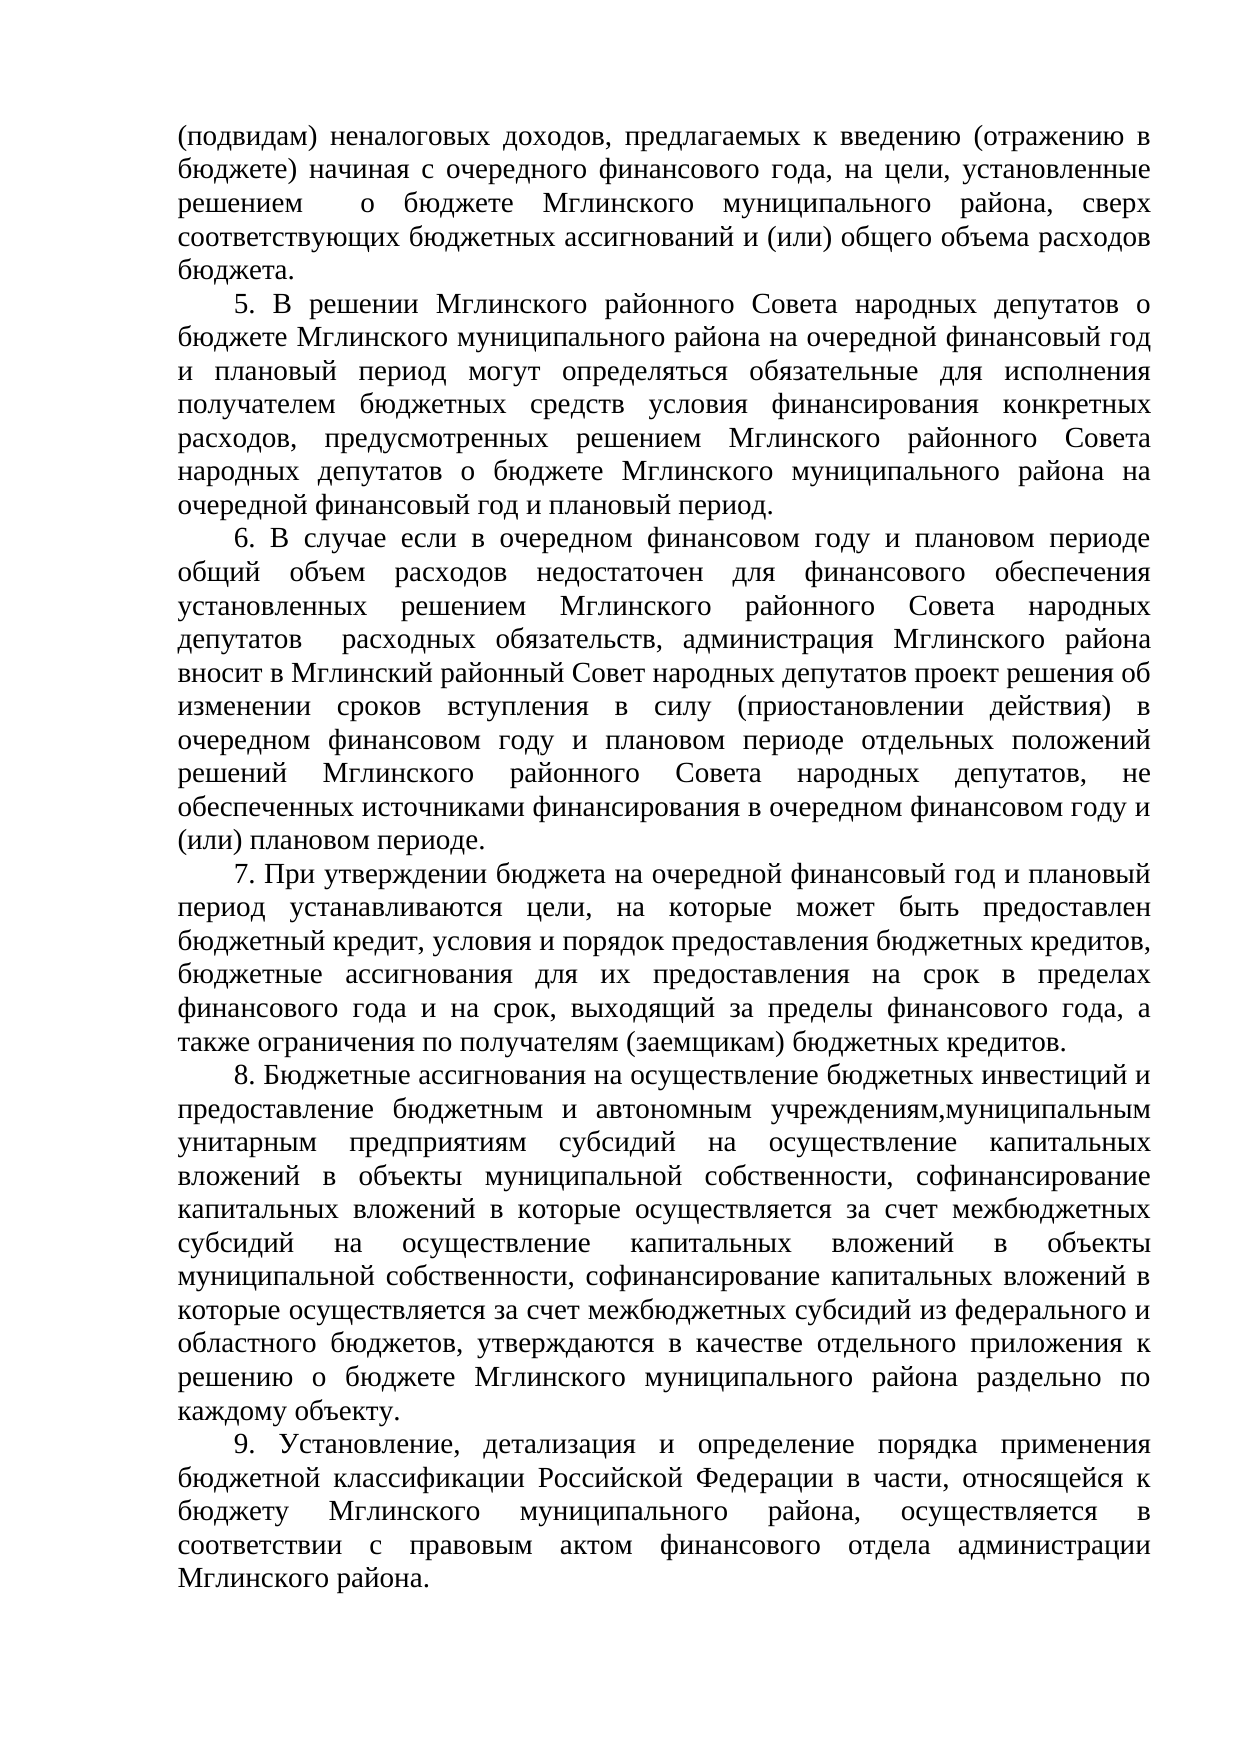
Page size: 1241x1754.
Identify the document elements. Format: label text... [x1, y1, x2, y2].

text 6. В случае если в очередном финансовом году и плановом периоде общий объем расходов недостаточен для финансового обеспечения установленных решением Мглинского районного Совета народных депутатов расходных обязательств, администрация Мглинского района вносит в Мглинский районный Совет народных депутатов проект решения об изменении сроков вступления в силу (приостановлении действия) в очередном финансовом году и плановом периоде отдельных положений решений Мглинского районного Совета народных депутатов, не обеспеченных источниками финансирования в очередном финансовом году и (или) плановом периоде. [177, 521, 1152, 856]
text 7. При утверждении бюджета на очередной финансовый год и плановый период устанавливаются цели, на которые может быть предоставлен бюджетный кредит, условия и порядок предоставления бюджетных кредитов, бюджетные ассигнования для их предоставления на срок в пределах финансового года и на срок, выходящий за пределы финансового года, а также ограничения по получателям (заемщикам) бюджетных кредитов. [177, 856, 1152, 1057]
text 9. Установление, детализация и определение порядка применения бюджетной классификации Российской Федерации в части, относящейся к бюджету Мглинского муниципального района, осуществляется в соответствии с правовым актом финансового отдела администрации Мглинского района. [177, 1426, 1152, 1594]
text 8. Бюджетные ассигнования на осуществление бюджетных инвестиций и предоставление бюджетным и автономным учреждениям,муниципальным унитарным предприятиям субсидий на осуществление капитальных вложений в объекты муниципальной собственности, софинансирование капитальных вложений в которые осуществляется за счет межбюджетных субсидий на осуществление капитальных вложений в объекты муниципальной собственности, софинансирование капитальных вложений в которые осуществляется за счет межбюджетных субсидий из федерального и областного бюджетов, утверждаются в качестве отдельного приложения к решению о бюджете Мглинского муниципального района раздельно по каждому объекту. [177, 1057, 1152, 1426]
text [177, 118, 1152, 286]
text 5. В решении Мглинского районного Совета народных депутатов о бюджете Мглинского муниципального района на очередной финансовый год и плановый период могут определяться обязательные для исполнения получателем бюджетных средств условия финансирования конкретных расходов, предусмотренных решением Мглинского районного Совета народных депутатов о бюджете Мглинского муниципального района на очередной финансовый год и плановый период. [177, 286, 1152, 521]
